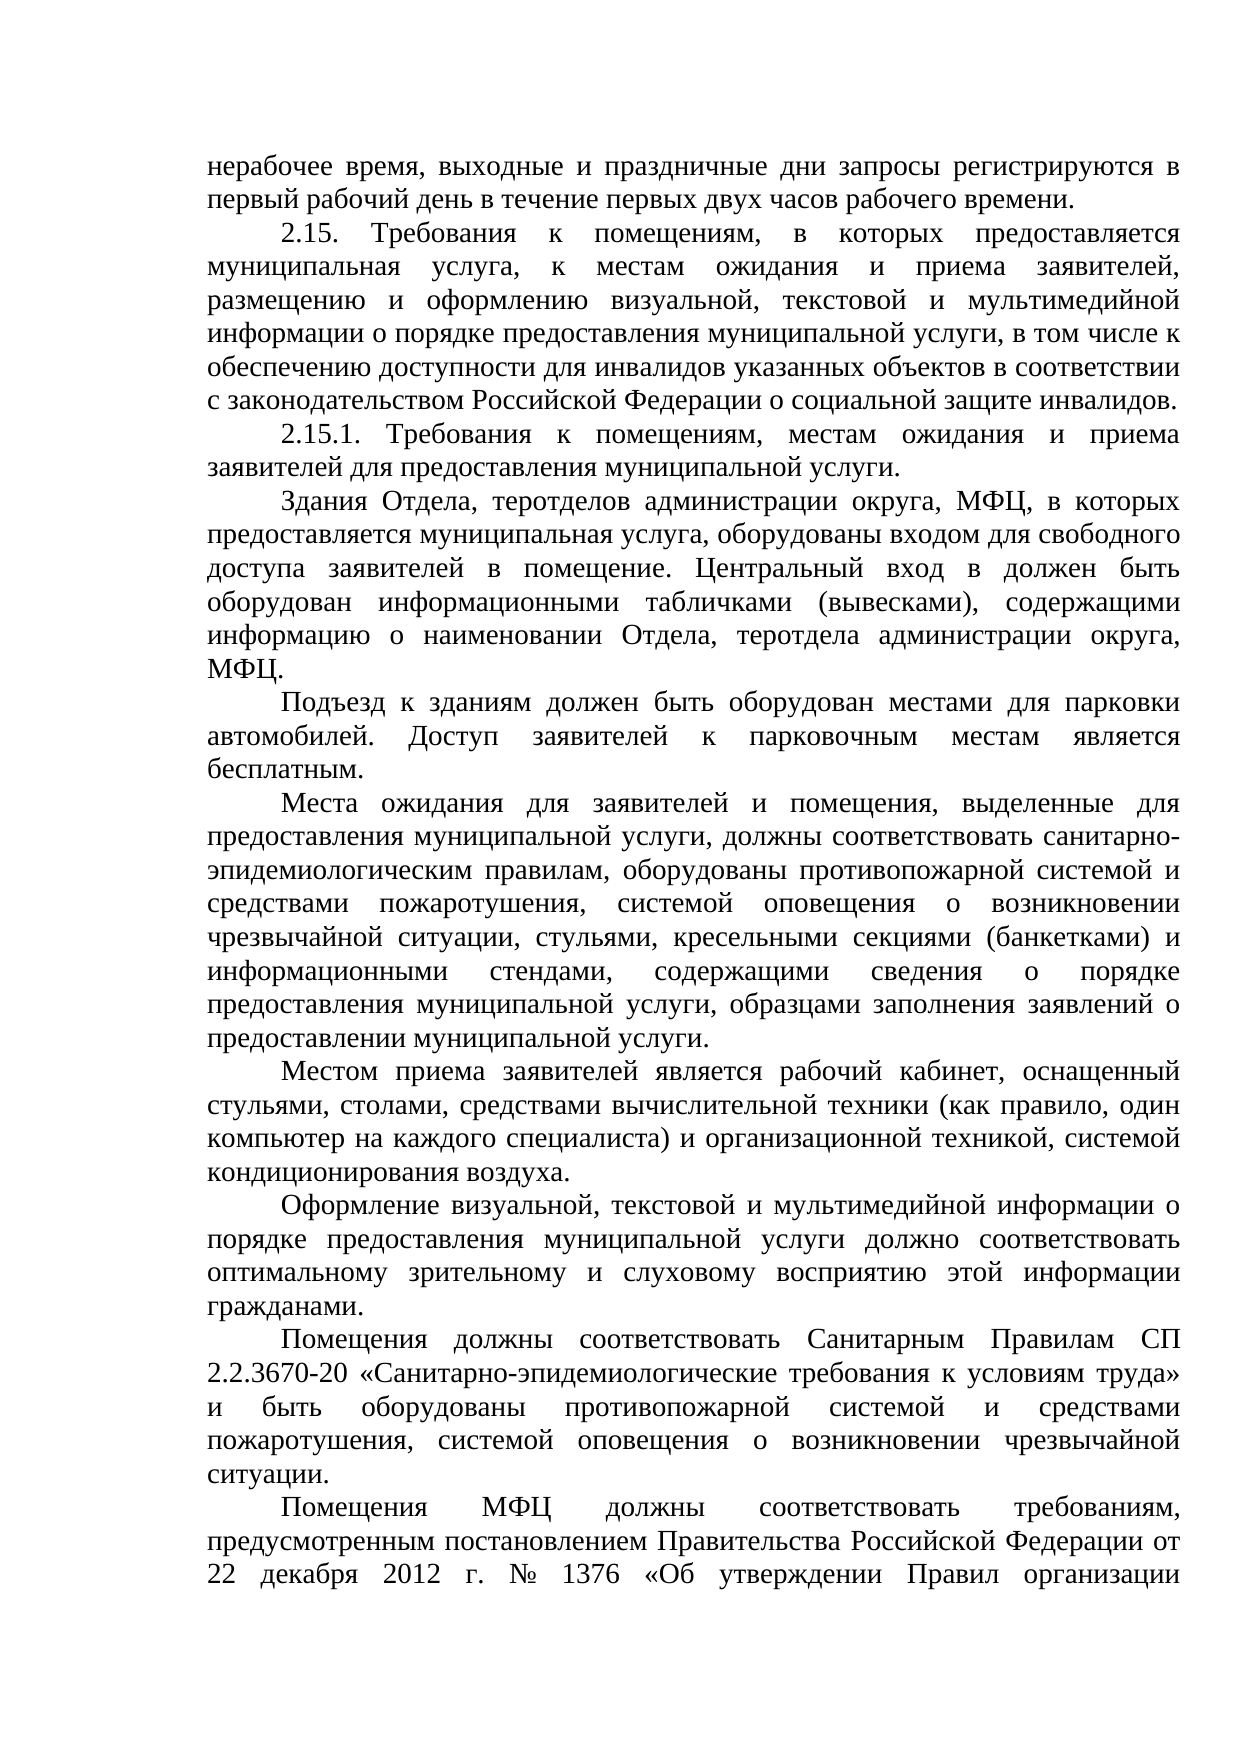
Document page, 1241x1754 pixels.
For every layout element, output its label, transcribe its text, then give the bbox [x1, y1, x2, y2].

text 2.15. Требования к помещениям, в которых предоставляется муниципальная услуга, к местам ожидания и приема заявителей, размещению и оформлению визуальной, текстовой и мультимедийной информации о порядке предоставления муниципальной услуги, в том числе к обеспечению доступности для инвалидов указанных объектов в соответствии с законодательством Российской Федерации о социальной защите инвалидов. [207, 215, 1181, 416]
text Местом приема заявителей является рабочий кабинет, оснащенный стульями, столами, средствами вычислительной техники (как правило, один компьютер на каждого специалиста) и организационной техникой, системой кондиционирования воздуха. [207, 1053, 1181, 1187]
text 2.15.1. Требования к помещениям, местам ожидания и приема заявителей для предоставления муниципальной услуги. [207, 416, 1181, 483]
text Помещения должны соответствовать Санитарным Правилам СП 2.2.3670-20 «Санитарно-эпидемиологические требования к условиям труда» и быть оборудованы противопожарной системой и средствами пожаротушения, системой оповещения о возникновении чрезвычайной ситуации. [207, 1322, 1141, 1355]
text Оформление визуальной, текстовой и мультимедийной информации о порядке предоставления муниципальной услуги должно соответствовать оптимальному зрительному и слуховому восприятию этой информации гражданами. [207, 1187, 1181, 1322]
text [207, 1489, 1181, 1590]
text Здания Отдела, теротделов администрации округа, МФЦ, в которых предоставляется муниципальная услуга, оборудованы входом для свободного доступа заявителей в помещение. Центральный вход в должен быть оборудован информационными табличками (вывесками), содержащими информацию о наименовании Отдела, теротдела администрации округа, МФЦ. [207, 483, 1181, 684]
text Помещения должны соответствовать Санитарным Правилам СП 2.2.3670-20 «Санитарно-эпидемиологические требования к условиям труда» и быть оборудованы противопожарной системой и средствами пожаротушения, системой оповещения о возникновении чрезвычайной ситуации. [207, 1389, 1181, 1489]
text Места ожидания для заявителей и помещения, выделенные для предоставления муниципальной услуги, должны соответствовать санитарно-эпидемиологическим правилам, оборудованы противопожарной системой и средствами пожаротушения, системой оповещения о возникновении чрезвычайной ситуации, стульями, кресельными секциями (банкетками) и информационными стендами, содержащими сведения о порядке предоставления муниципальной услуги, образцами заполнения заявлений о предоставлении муниципальной услуги. [207, 785, 1181, 1053]
text Подъезд к зданиям должен быть оборудован местами для парковки автомобилей. Доступ заявителей к парковочным местам является бесплатным. [207, 684, 1181, 785]
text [207, 148, 1181, 215]
